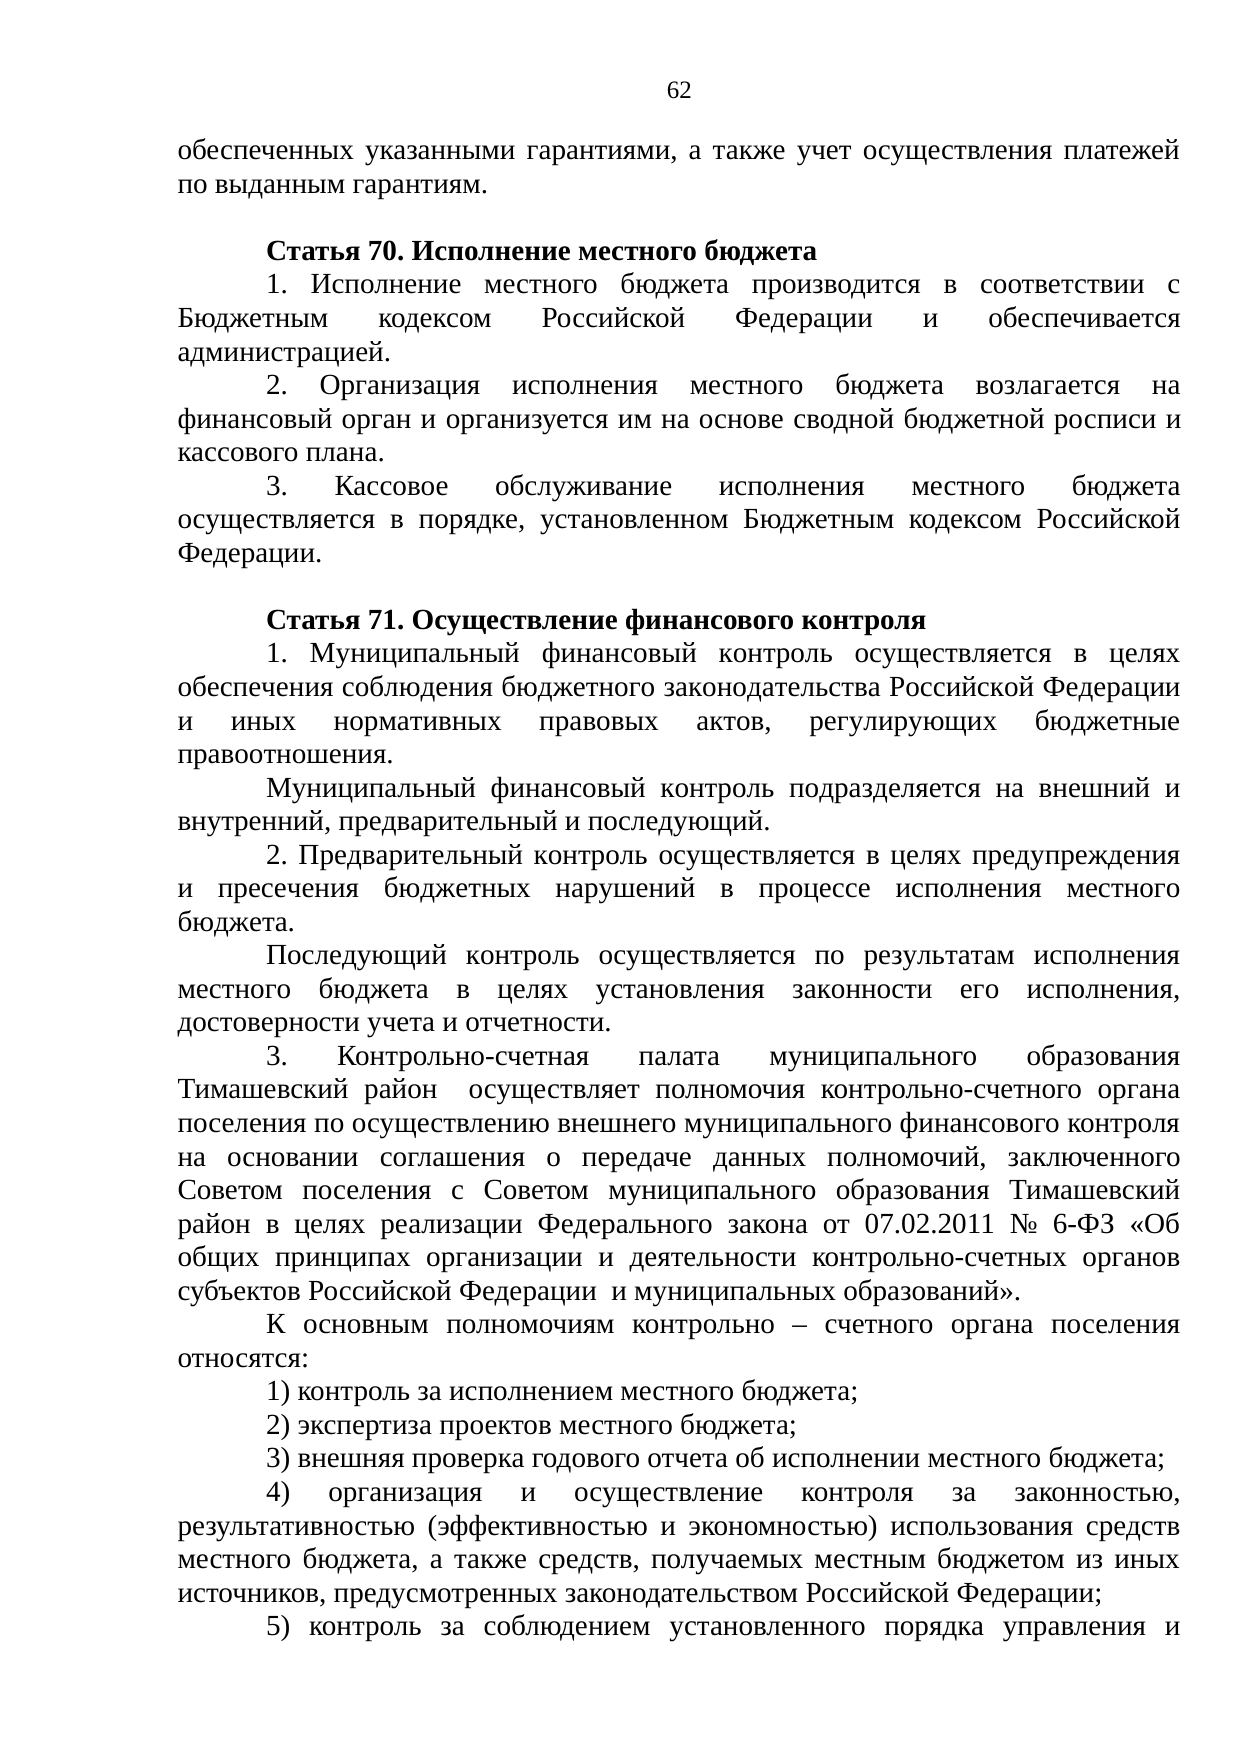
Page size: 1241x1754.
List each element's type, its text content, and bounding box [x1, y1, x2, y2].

text 4) организация и осуществление контроля за законностью, результативностью (эффективностью и экономностью) использования средств местного бюджета, а также средств, получаемых местным бюджетом из иных источников, предусмотренных законодательством Российской Федерации; [177, 1474, 1181, 1608]
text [177, 1608, 1181, 1642]
text 3. Кассовое обслуживание исполнения местного бюджета осуществляется в порядке, установленном Бюджетным кодексом Российской Федерации. [177, 468, 1181, 568]
text Последующий контроль осуществляется по результатам исполнения местного бюджета в целях установления законности его исполнения, достоверности учета и отчетности. [177, 937, 1181, 1038]
text 1. Муниципальный финансовый контроль осуществляется в целях обеспечения соблюдения бюджетного законодательства Российской Федерации и иных нормативных правовых актов, регулирующих бюджетные правоотношения. [177, 636, 1181, 770]
text 3) внешняя проверка годового отчета об исполнении местного бюджета; [177, 1441, 1181, 1474]
text Муниципальный финансовый контроль подразделяется на внешний и внутренний, предварительный и последующий. [177, 770, 1181, 837]
text 2. Предварительный контроль осуществляется в целях предупреждения и пресечения бюджетных нарушений в процессе исполнения местного бюджета. [177, 837, 1181, 937]
text Статья 71. Осуществление финансового контроля [177, 602, 1181, 636]
text 2) экспертиза проектов местного бюджета; [177, 1407, 1181, 1441]
text 1. Исполнение местного бюджета производится в соответствии с Бюджетным кодексом Российской Федерации и обеспечивается администрацией. [177, 267, 1181, 367]
text 3. Контрольно-счетная палата муниципального образования Тимашевский район осуществляет полномочия контрольно-счетного органа поселения по осуществлению внешнего муниципального финансового контроля на основании соглашения о передаче данных полномочий, заключенного Советом поселения с Советом муниципального образования Тимашевский район в целях реализации Федерального закона от 07.02.2011 № 6-ФЗ «Об общих принципах организации и деятельности контрольно-счетных органов субъектов Российской Федерации и муниципальных образований». [177, 1038, 1181, 1306]
text К основным полномочиям контрольно – счетного органа поселения относятся: [177, 1306, 1181, 1373]
text 2. Организация исполнения местного бюджета возлагается на финансовый орган и организуется им на основе сводной бюджетной росписи и кассового плана. [177, 367, 1181, 468]
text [177, 132, 1181, 199]
text Статья 70. Исполнение местного бюджета [177, 233, 1181, 267]
text 1) контроль за исполнением местного бюджета; [177, 1373, 1181, 1407]
